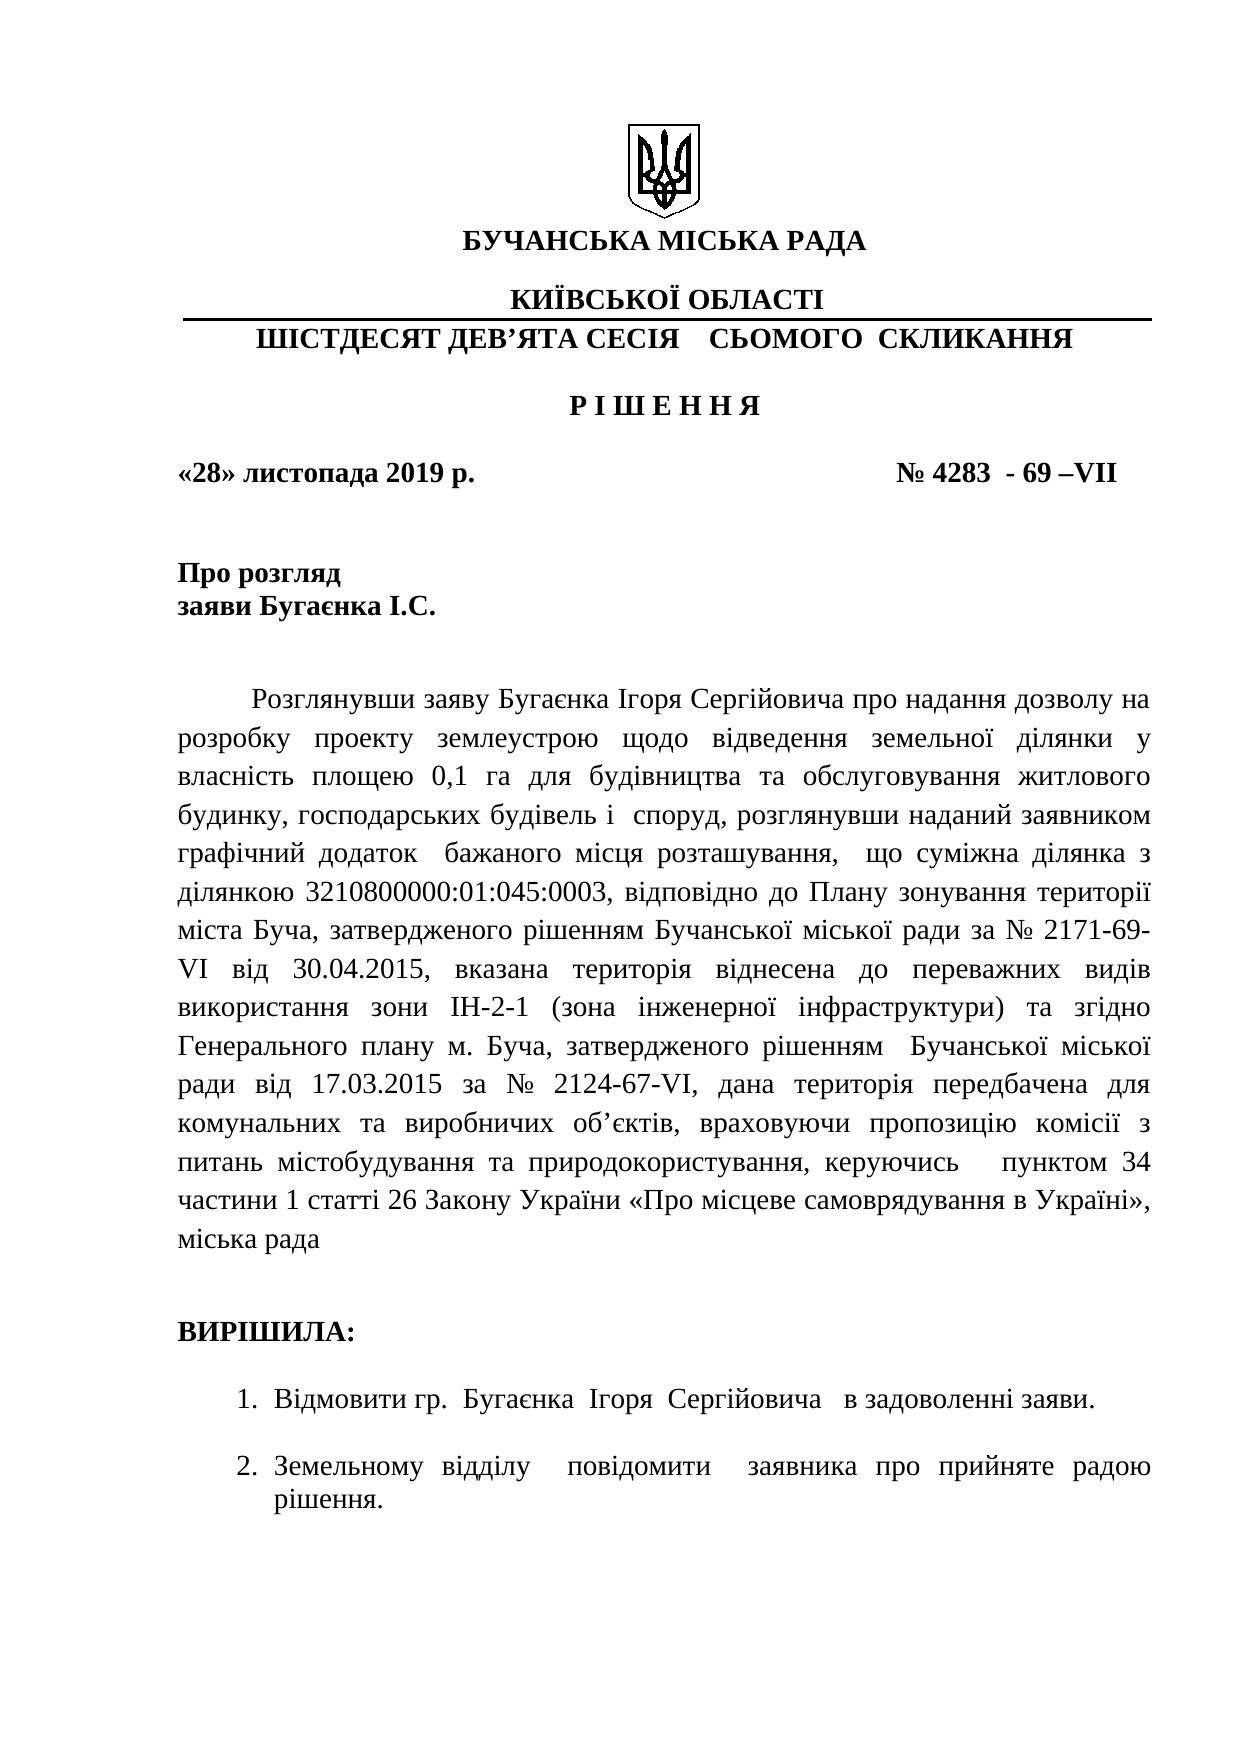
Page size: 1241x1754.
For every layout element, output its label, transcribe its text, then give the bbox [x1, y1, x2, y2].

text Розглянувши заяву Бугаєнка Ігоря Сергійовича про надання дозволу на розробку проекту землеустрою щодо відведення земельної ділянки у власність площею 0,1 га для будівництва та обслуговування житлового будинку, господарських будівель і споруд, розглянувши наданий заявником графічний додаток бажаного місця розташування, що суміжна ділянка з ділянкою 3210800000:01:045:0003, відповідно до Плану зонування території міста Буча, затвердженого рішенням Бучанської міської ради за № 2171-69-VІ від 30.04.2015, вказана територія віднесена до переважних видів використання зони ІН-2-1 (зона інженерної інфраструктури) та згідно Генерального плану м. Буча, затвердженого рішенням Бучанської міської ради від 17.03.2015 за № 2124-67-VІ, дана територія передбачена для комунальних та виробничих об’єктів, враховуючи пропозицію комісії з питань містобудування та природокористування, керуючись пунктом 34 частини 1 статті 26 Закону України «Про місцеве самоврядування в Україні», міська рада [177, 681, 1152, 1254]
text ШІСТДЕСЯТ ДЕВ’ЯТА СЕСІЯ СЬОМОГО СКЛИКАННЯ [177, 321, 1152, 354]
text ВИРІШИЛА: [177, 1314, 1152, 1347]
text Про розгляд [177, 555, 1152, 588]
text заяви Бугаєнка І.С. [177, 588, 1152, 622]
text КИЇВСЬКОЇ ОБЛАСТІ [183, 282, 1152, 318]
list Відмовити гр. Бугаєнка Ігоря Сергійовича в задоволенні заяви. [236, 1381, 1152, 1414]
text БУЧАНСЬКА МІСЬКА РАДА [177, 223, 1152, 256]
text Р І Ш Е Н Н Я [177, 388, 1152, 422]
list Земельному відділу повідомити заявника про прийняте радою рішення. [236, 1448, 1152, 1515]
text «28» листопада 2019 р. № 4283 - 69 –VІІ [177, 455, 1152, 489]
